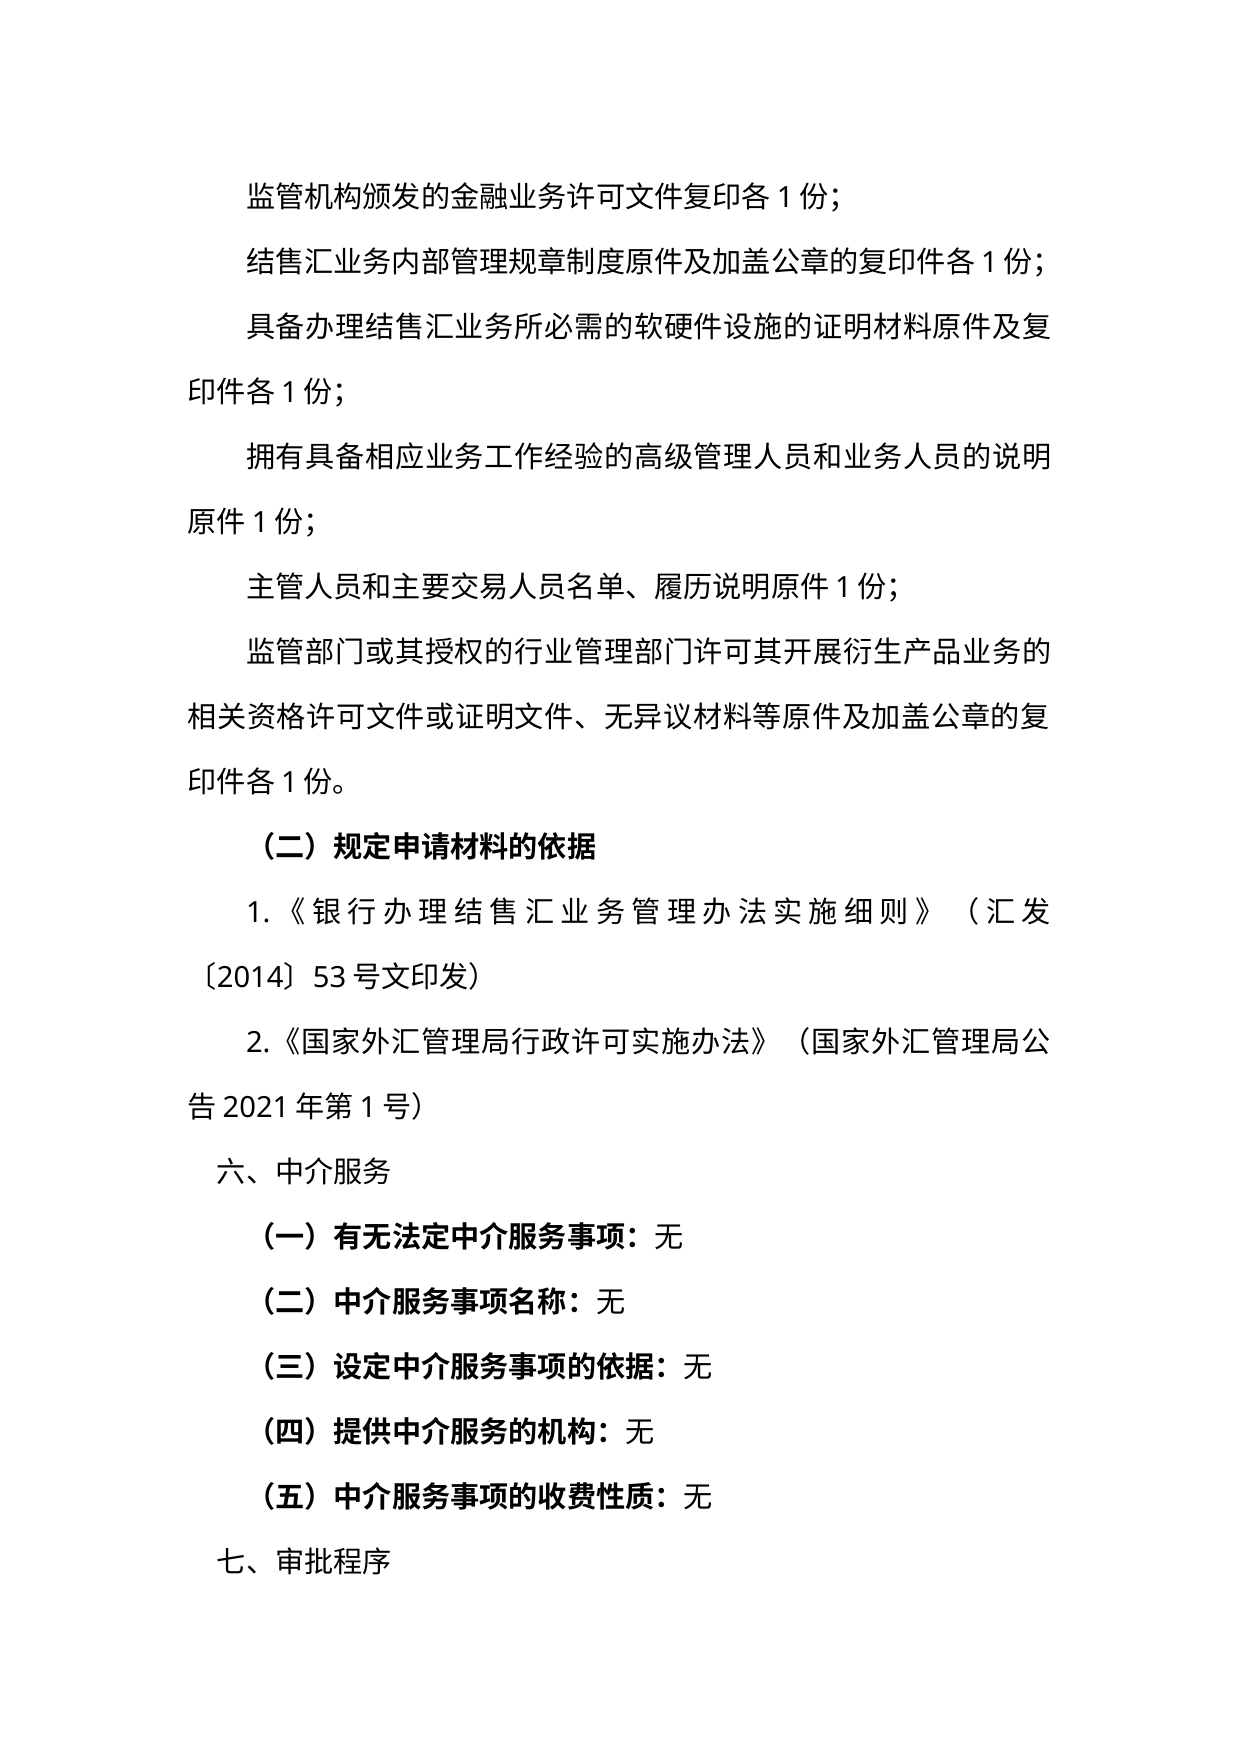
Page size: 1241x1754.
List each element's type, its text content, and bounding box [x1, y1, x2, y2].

text （四）提供中介服务的机构：无 [187, 1397, 1053, 1462]
text 监管机构颁发的金融业务许可文件复印各1份； [187, 162, 1053, 227]
text 七、审批程序 [187, 1527, 1053, 1592]
text 主管人员和主要交易人员名单、履历说明原件1份； [187, 552, 1053, 617]
text 具备办理结售汇业务所必需的软硬件设施的证明材料原件及复印件各1份； [187, 292, 1053, 422]
text （二）中介服务事项名称：无 [187, 1267, 1053, 1332]
text 六、中介服务 [187, 1137, 1053, 1202]
text 拥有具备相应业务工作经验的高级管理人员和业务人员的说明原件1份； [187, 422, 1053, 552]
text 2.《国家外汇管理局行政许可实施办法》（国家外汇管理局公告2021年第1号） [187, 1007, 1053, 1137]
text （五）中介服务事项的收费性质：无 [187, 1462, 1053, 1527]
text （一）有无法定中介服务事项：无 [187, 1202, 1053, 1267]
text 监管部门或其授权的行业管理部门许可其开展衍生产品业务的相关资格许可文件或证明文件、无异议材料等原件及加盖公章的复印件各1份。 [187, 617, 1053, 812]
text （二）规定申请材料的依据 [187, 812, 1053, 877]
text 结售汇业务内部管理规章制度原件及加盖公章的复印件各1份； [187, 227, 1053, 292]
text （三）设定中介服务事项的依据：无 [187, 1332, 1053, 1397]
text 1.《银行办理结售汇业务管理办法实施细则》（汇发〔2014〕53号文印发） [187, 877, 1053, 1007]
